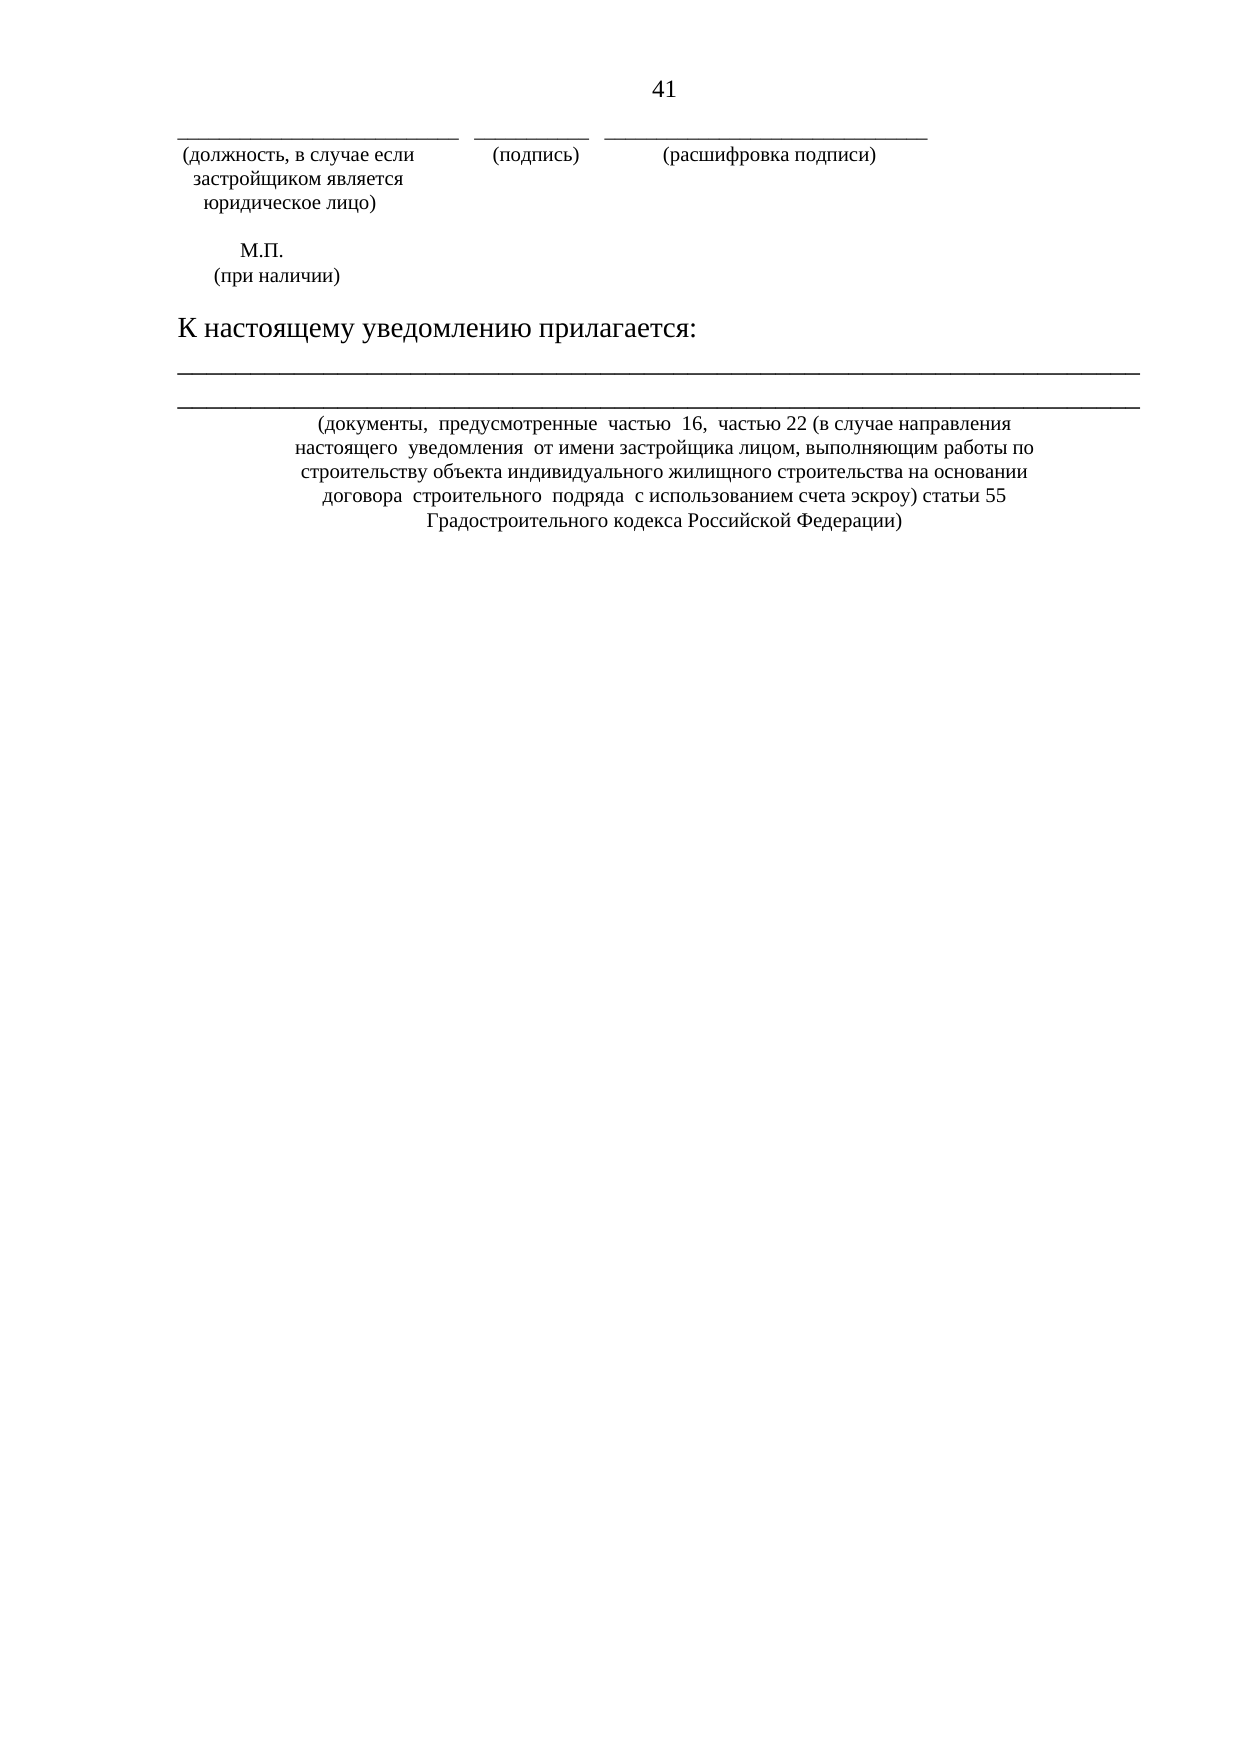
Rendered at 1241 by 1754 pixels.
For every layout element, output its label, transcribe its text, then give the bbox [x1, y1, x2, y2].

text К настоящему уведомлению прилагается: [177, 311, 1152, 344]
text (документы, предусмотренные частью 16, частью 22 (в случае направления [177, 411, 1152, 435]
text М.П. [177, 238, 1152, 262]
text строительству объекта индивидуального жилищного строительства на основании [177, 459, 1152, 483]
text ___________________________ ___________ _______________________________ [177, 118, 1152, 142]
text __________________________________________________________________ [177, 344, 1152, 378]
text Градостроительного кодекса Российской Федерации) [177, 507, 1152, 532]
text юридическое лицо) [177, 190, 1152, 214]
text договора строительного подряда с использованием счета эскроу) статьи 55 [177, 483, 1152, 507]
text застройщиком является [177, 166, 1152, 190]
text настоящего уведомления от имени застройщика лицом, выполняющим работы по [177, 435, 1152, 459]
text (должность, в случае если (подпись) (расшифровка подписи) [177, 142, 1152, 166]
text __________________________________________________________________ [177, 378, 1152, 411]
text (при наличии) [177, 262, 1152, 287]
